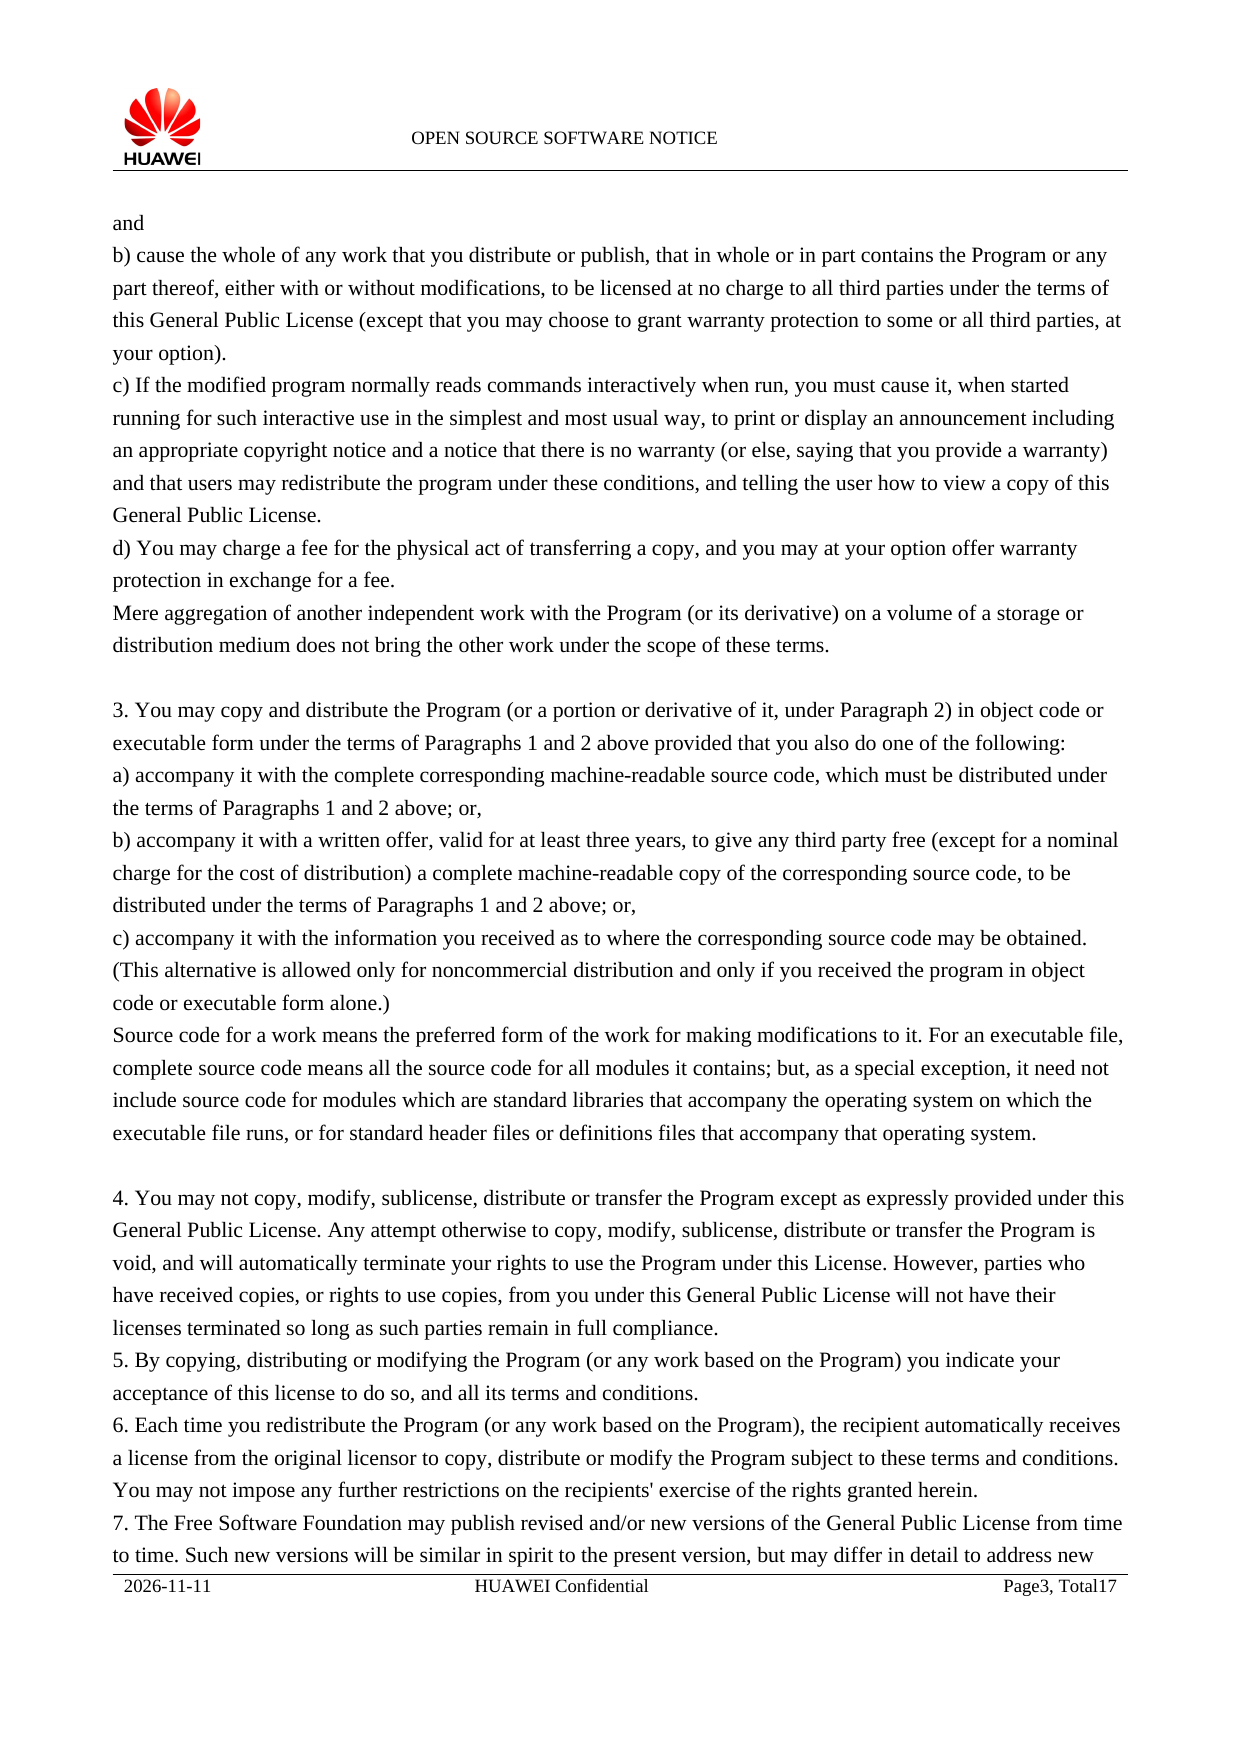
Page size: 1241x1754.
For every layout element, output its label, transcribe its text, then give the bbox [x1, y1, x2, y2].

picture [124, 88, 201, 165]
